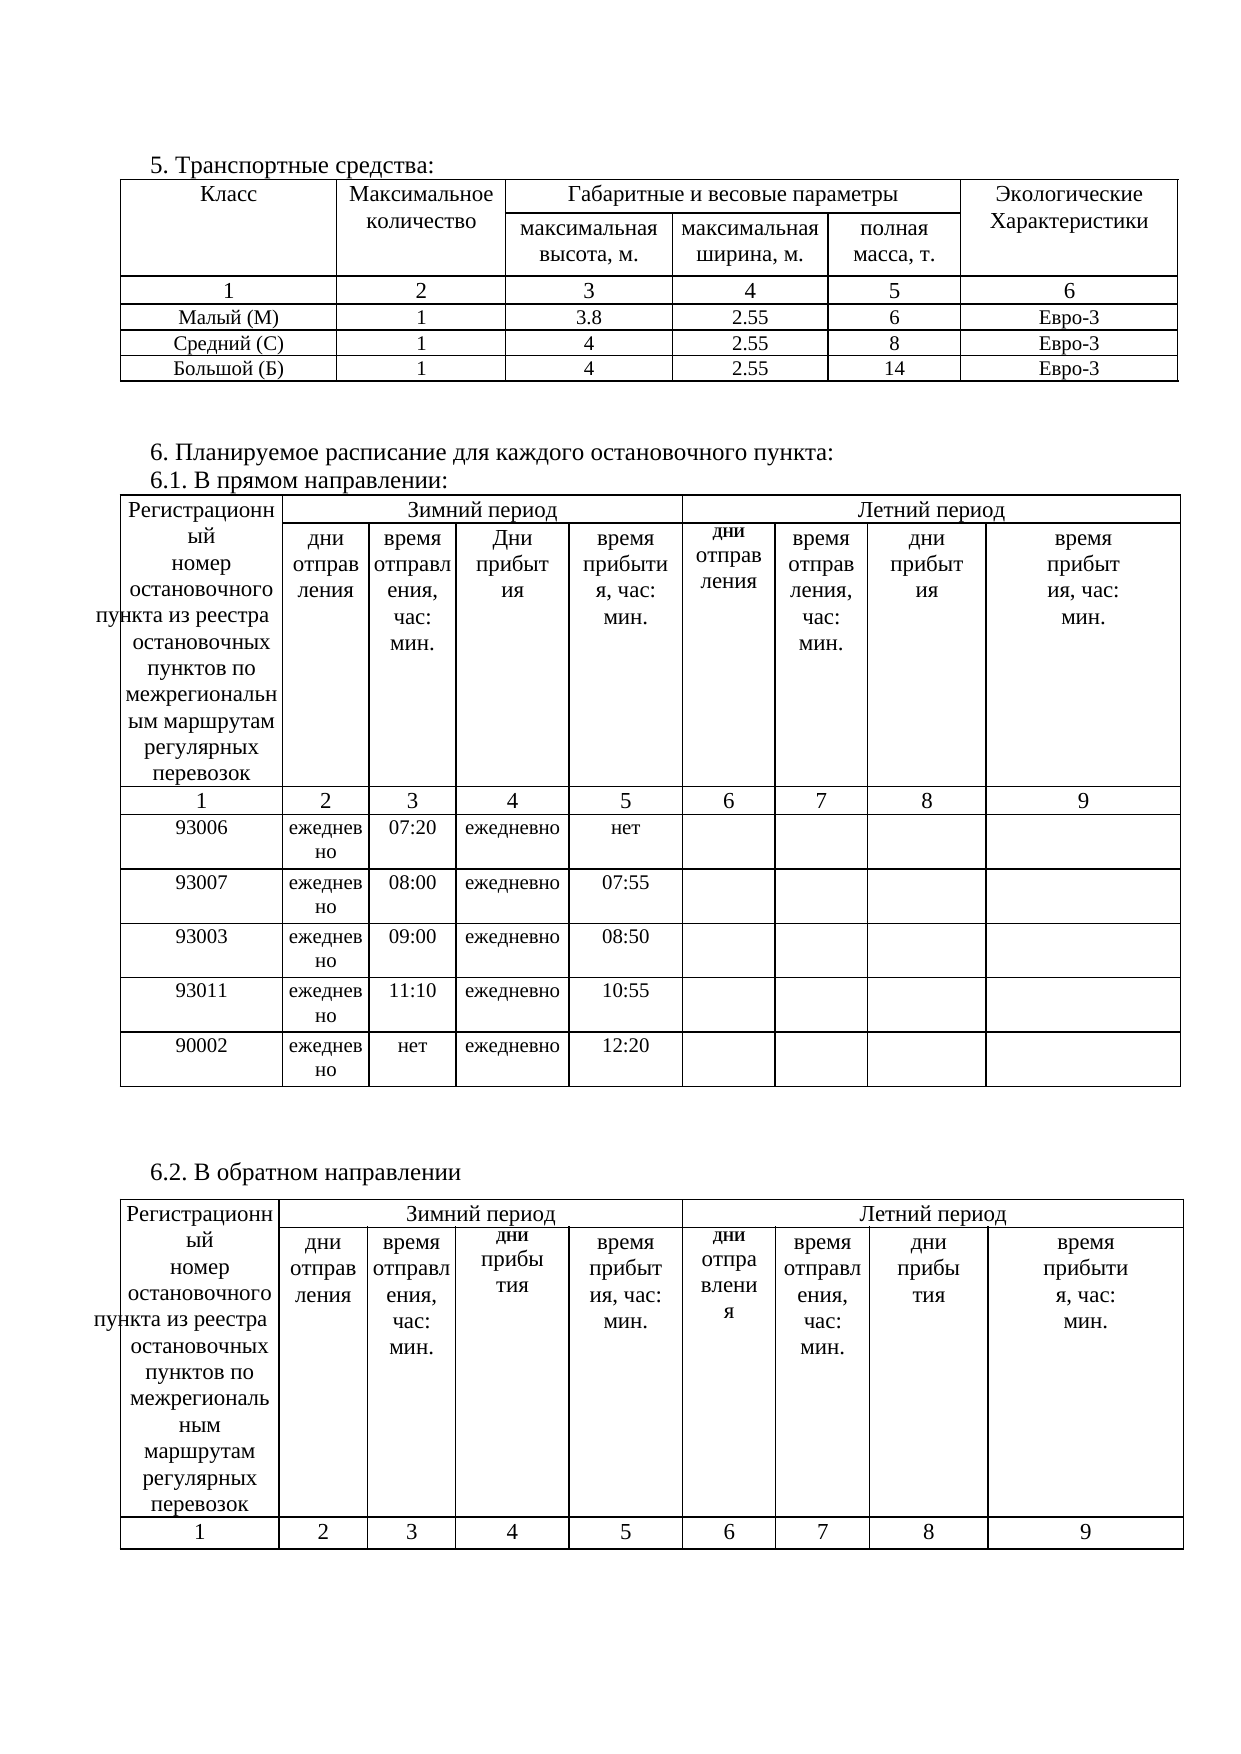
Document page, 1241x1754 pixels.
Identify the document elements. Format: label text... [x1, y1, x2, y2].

table_cell 2 [337, 277, 505, 303]
table_cell время отправл ения, час: мин. [776, 1228, 869, 1516]
table_cell дни прибы тия [870, 1228, 987, 1516]
table_cell время отправл ения, час: мин. [368, 1228, 455, 1516]
table_cell 8 [829, 331, 960, 354]
table_cell [776, 870, 867, 922]
table_cell 7 [776, 787, 867, 814]
table_cell время отправл ения, час: мин. [370, 524, 455, 786]
table_cell 2.55 [673, 331, 827, 354]
table_cell ежедневно [457, 924, 568, 977]
table_cell 5 [570, 1518, 682, 1548]
table_cell [868, 815, 985, 868]
table_cell 3 [370, 787, 455, 814]
table_cell [987, 815, 1180, 868]
text 6. Планируемое расписание для каждого остановочного пункта: [150, 437, 1090, 466]
table_cell Евро-3 [961, 356, 1177, 380]
table_cell 07:20 [370, 815, 455, 868]
table_cell 5 [829, 277, 960, 303]
table_cell [683, 870, 774, 922]
table_cell [683, 924, 774, 977]
table_cell ежедневно [283, 870, 368, 922]
table_cell [683, 1033, 774, 1086]
table_cell 6 [683, 1518, 775, 1548]
table_cell [868, 924, 985, 977]
table_cell 4 [457, 787, 568, 814]
table_cell ежедневно [283, 815, 368, 868]
table_header Максимальное количество [337, 180, 505, 275]
table_cell нет [370, 1033, 455, 1086]
table_cell Средний (С) [121, 331, 336, 354]
table_header Габаритные и весовые параметры [506, 180, 960, 212]
table_cell 14 [829, 356, 960, 380]
table_cell время прибыти я, час: мин. [989, 1228, 1183, 1516]
table_cell 6 [961, 277, 1177, 303]
table_cell дни прибыт ия [868, 524, 985, 786]
table_cell ежедневно [283, 924, 368, 977]
table_cell время прибыт ия, час: мин. [570, 1228, 682, 1516]
table_cell 2.55 [673, 305, 827, 329]
table_cell 4 [506, 331, 672, 354]
table_cell [776, 815, 867, 868]
table_cell 09:00 [370, 924, 455, 977]
table_cell 1 [121, 1518, 278, 1548]
table_cell 2 [283, 787, 368, 814]
table_cell 1 [337, 305, 505, 329]
table_cell нет [570, 815, 682, 868]
table_cell ДНИ прибы тия [456, 1228, 568, 1516]
table_cell [868, 1033, 985, 1086]
table_cell ежедневно [457, 815, 568, 868]
table_cell дни отправ ления [280, 1228, 367, 1516]
table_cell 4 [673, 277, 827, 303]
text 6.1. В прямом направлении: [150, 466, 1090, 494]
table_cell 11:10 [370, 978, 455, 1031]
table_cell 08:00 [370, 870, 455, 922]
table_cell [987, 870, 1180, 922]
table_cell 12:20 [570, 1033, 682, 1086]
table_header Зимний период [280, 1200, 682, 1226]
table_cell 6 [829, 305, 960, 329]
table_cell максимальная ширина, м. [673, 214, 827, 275]
table_cell 9 [989, 1518, 1183, 1548]
table_cell 3 [368, 1518, 455, 1548]
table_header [121, 1200, 278, 1516]
table_cell 10:55 [570, 978, 682, 1031]
table_cell 4 [456, 1518, 568, 1548]
table_cell 93007 [121, 870, 282, 922]
table_cell 2 [280, 1518, 367, 1548]
table_cell время прибыт ия, час: мин. [987, 524, 1180, 786]
table_cell Евро-3 [961, 305, 1177, 329]
table_cell [868, 870, 985, 922]
table_cell 9 [987, 787, 1180, 814]
text 6.2. В обратном направлении [150, 1157, 1090, 1186]
table_cell максимальная высота, м. [506, 214, 672, 275]
table_cell ежедневно [457, 870, 568, 922]
table_cell ежедневно [457, 978, 568, 1031]
table_cell 93003 [121, 924, 282, 977]
table_cell 1 [121, 787, 282, 814]
table_cell [868, 978, 985, 1031]
table_cell 1 [337, 356, 505, 380]
table_cell [776, 978, 867, 1031]
table_header Класс [121, 180, 336, 275]
table_cell Малый (М) [121, 305, 336, 329]
table_cell ДНИ отпра влени я [683, 1228, 775, 1516]
table_cell 2.55 [673, 356, 827, 380]
table_cell Евро-3 [961, 331, 1177, 354]
table_cell 93011 [121, 978, 282, 1031]
table_cell [683, 978, 774, 1031]
table_cell ежедневно [283, 1033, 368, 1086]
table_cell время отправ ления, час: мин. [776, 524, 867, 786]
table_cell [776, 924, 867, 977]
table_cell 1 [121, 277, 336, 303]
table_cell [987, 924, 1180, 977]
table_cell [987, 978, 1180, 1031]
table_cell 6 [683, 787, 774, 814]
table_cell 08:50 [570, 924, 682, 977]
table_cell 7 [776, 1518, 869, 1548]
table_header Экологические Характеристики [961, 180, 1177, 275]
table_cell 3 [506, 277, 672, 303]
table_cell [776, 1033, 867, 1086]
table_cell ежедневно [283, 978, 368, 1031]
table_cell 3.8 [506, 305, 672, 329]
table_cell 93006 [121, 815, 282, 868]
table_cell [683, 815, 774, 868]
table_cell время прибыти я, час: мин. [570, 524, 682, 786]
table_cell 07:55 [570, 870, 682, 922]
table_cell ДНИ отправ ления [683, 524, 774, 786]
table_cell 8 [868, 787, 985, 814]
table_cell 90002 [121, 1033, 282, 1086]
table_header Летний период [683, 496, 1180, 522]
table_cell [987, 1033, 1180, 1086]
table_cell Дни прибыт ия [457, 524, 568, 786]
table_cell Большой (Б) [121, 356, 336, 380]
table_header Регистрационный номер остановочного пункта из реестра остановочных пунктов по межрегиональным маршрутам регулярных перевозок [121, 496, 282, 786]
table_cell полная масса, т. [829, 214, 960, 275]
text 5. Транспортные средства: [150, 150, 1090, 179]
table_header Летний период [683, 1200, 1183, 1226]
table_cell 4 [506, 356, 672, 380]
table_cell 5 [570, 787, 682, 814]
table_cell 8 [870, 1518, 987, 1548]
table_cell дни отправ ления [283, 524, 368, 786]
table_cell 1 [337, 331, 505, 354]
table_cell ежедневно [457, 1033, 568, 1086]
table_header Зимний период [283, 496, 682, 522]
